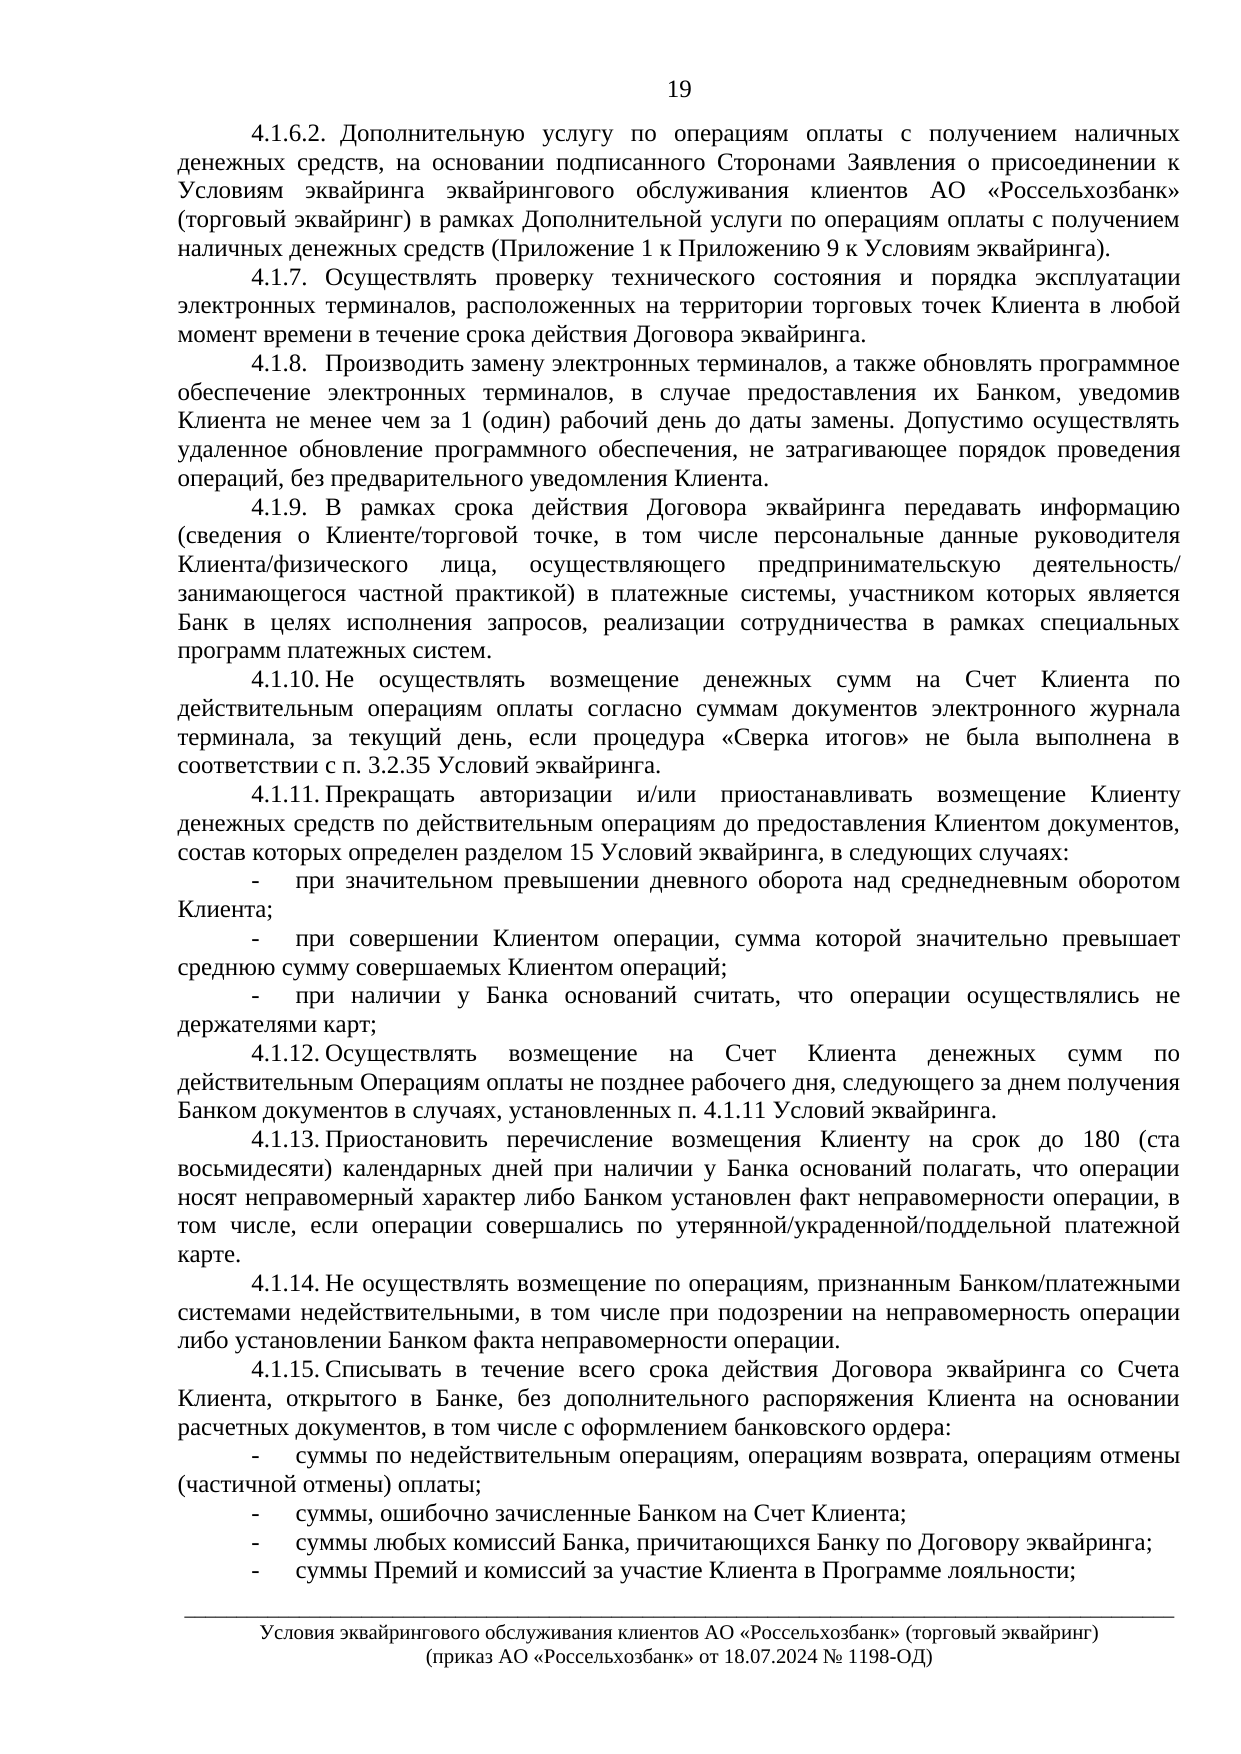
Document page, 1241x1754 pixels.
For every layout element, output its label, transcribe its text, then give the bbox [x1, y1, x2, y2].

subtitle В рамках срока действия Договора эквайринга передавать информацию (сведения о Клиенте/торговой точке, в том числе персональные данные руководителя Клиента/физического лица, осуществляющего предпринимательскую деятельность/ занимающегося частной практикой) в платежные системы, участником которых является Банк в целях исполнения запросов, реализации сотрудничества в рамках специальных программ платежных систем. [177, 492, 1181, 664]
subtitle - при совершении Клиентом операции, сумма которой значительно превышает среднюю сумму совершаемых Клиентом операций; [177, 923, 1181, 981]
subtitle Производить замену электронных терминалов, а также обновлять программное обеспечение электронных терминалов, в случае предоставления их Банком, уведомив Клиента не менее чем за 1 (один) рабочий день до даты замены. Допустимо осуществлять удаленное обновление программного обеспечения, не затрагивающее порядок проведения операций, без предварительного уведомления Клиента. [177, 348, 1181, 492]
subtitle - при значительном превышении дневного оборота над среднедневным оборотом Клиента; [177, 866, 1181, 923]
subtitle Прекращать авторизации и/или приостанавливать возмещение Клиенту денежных средств по действительным операциям до предоставления Клиентом документов, состав которых определен разделом 15 Условий эквайринга, в следующих случаях: [177, 779, 1181, 866]
text - суммы Премий и комиссий за участие Клиента в Программе лояльности; [177, 1556, 1181, 1584]
subtitle Не осуществлять возмещение денежных сумм на Счет Клиента по действительным операциям оплаты согласно суммам документов электронного журнала терминала, за текущий день, если процедура «Сверка итогов» не была выполнена в соответствии с п. 3.2.35 Условий эквайринга. [177, 664, 1181, 779]
subtitle Списывать в течение всего срока действия Договора эквайринга со Счета Клиента, открытого в Банке, без дополнительного распоряжения Клиента на основании расчетных документов, в том числе с оформлением банковского ордера: [177, 1354, 1181, 1441]
subtitle Приостановить перечисление возмещения Клиенту на срок до 180 (ста восьмидесяти) календарных дней при наличии у Банка оснований полагать, что операции носят неправомерный характер либо Банком установлен факт неправомерности операции, в том числе, если операции совершались по утерянной/украденной/поддельной платежной карте. [177, 1124, 1181, 1268]
subtitle Не осуществлять возмещение по операциям, признанным Банком/платежными системами недействительными, в том числе при подозрении на неправомерность операции либо установлении Банком факта неправомерности операции. [177, 1268, 1181, 1354]
subtitle Осуществлять проверку технического состояния и порядка эксплуатации электронных терминалов, расположенных на территории торговых точек Клиента в любой момент времени в течение срока действия Договора эквайринга. [177, 262, 1181, 348]
subtitle Осуществлять возмещение на Счет Клиента денежных сумм по действительным Операциям оплаты не позднее рабочего дня, следующего за днем получения Банком документов в случаях, установленных п. 4.1.11 Условий эквайринга. [177, 1038, 1181, 1124]
text - суммы, ошибочно зачисленные Банком на Счет Клиента; [177, 1498, 1181, 1527]
text - суммы по недействительным операциям, операциям возврата, операциям отмены (частичной отмены) оплаты; [177, 1441, 1181, 1498]
text - суммы любых комиссий Банка, причитающихся Банку по Договору эквайринга; [177, 1527, 1181, 1556]
subtitle - при наличии у Банка оснований считать, что операции осуществлялись не держателями карт; [177, 981, 1181, 1038]
subtitle Дополнительную услугу по операциям оплаты с получением наличных денежных средств, на основании подписанного Сторонами Заявления о присоединении к Условиям эквайринга эквайрингового обслуживания клиентов АО «Россельхозбанк» (торговый эквайринг) в рамках Дополнительной услуги по операциям оплаты с получением наличных денежных средств (Приложение 1 к Приложению 9 к Условиям эквайринга). [177, 118, 1181, 262]
